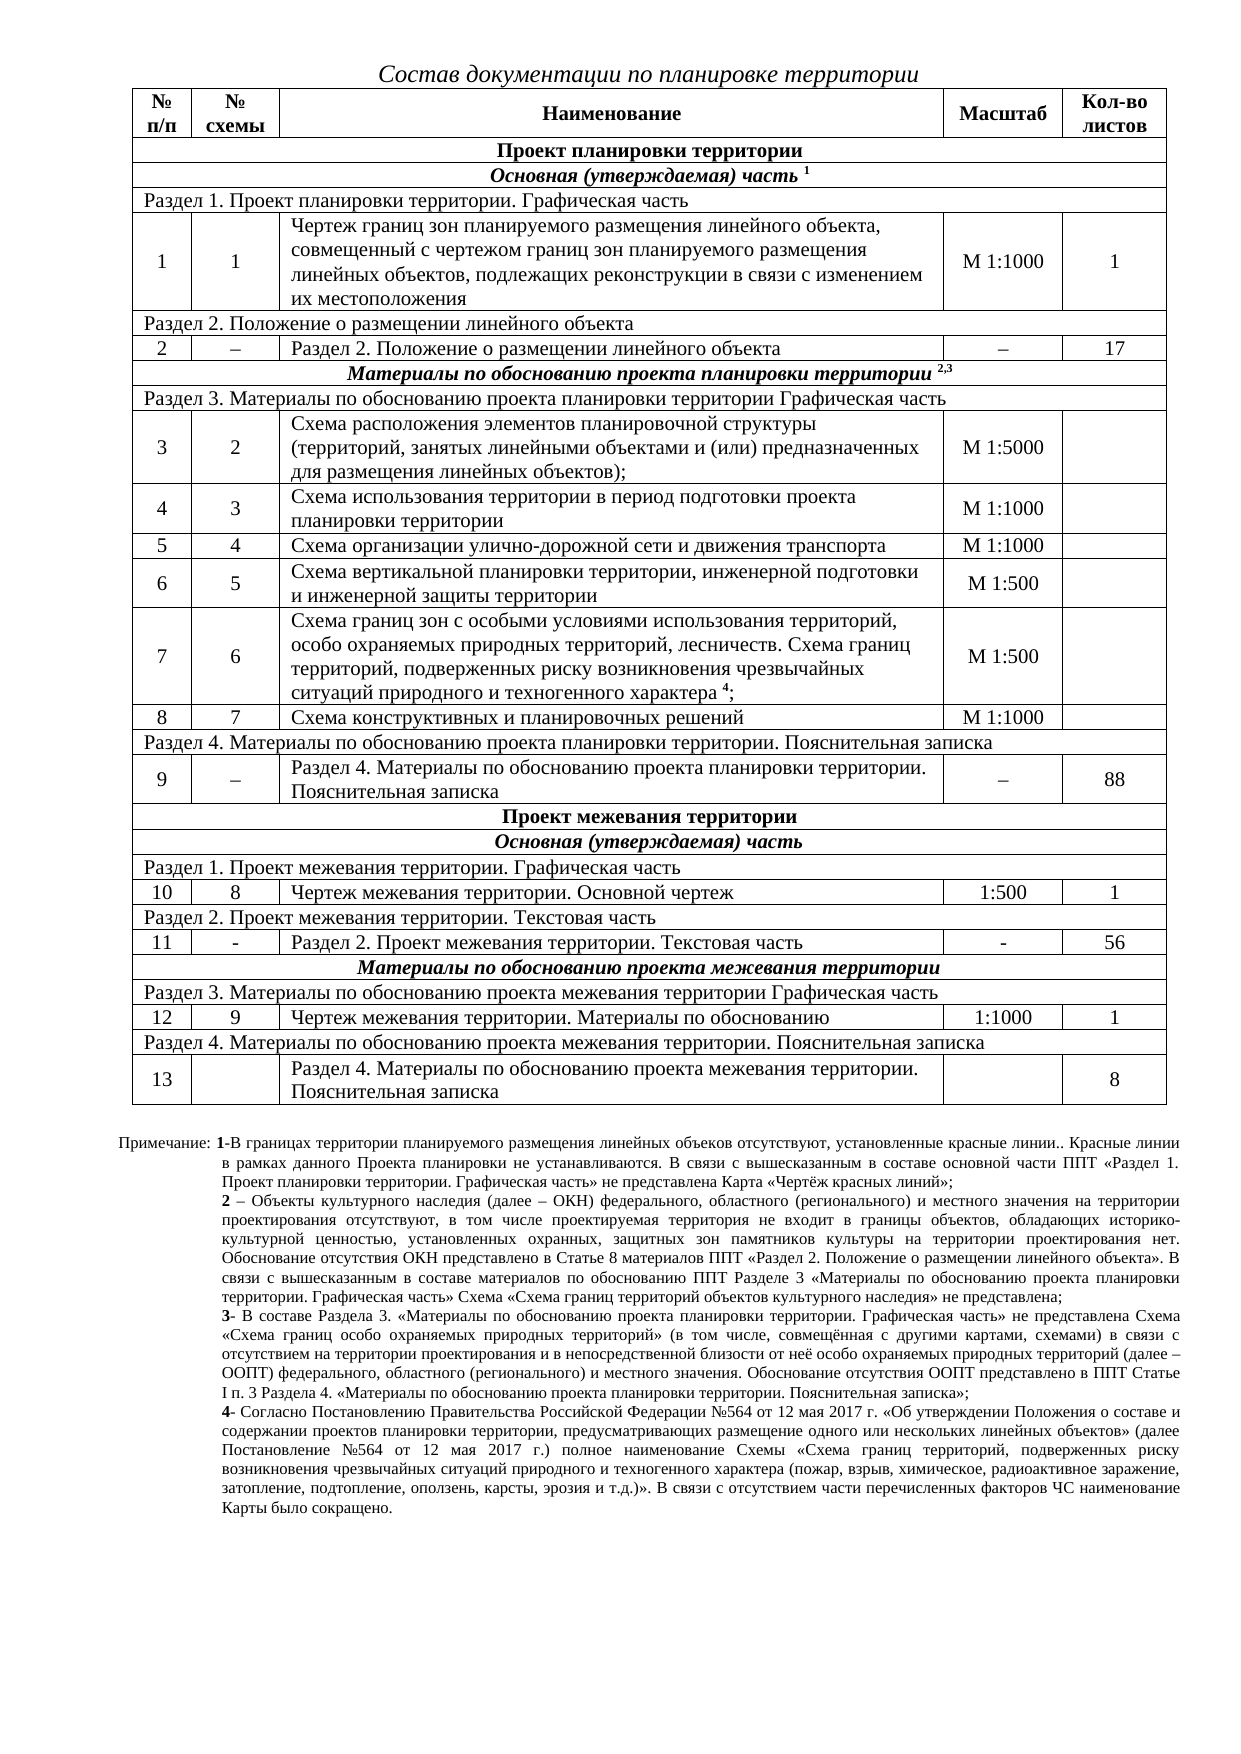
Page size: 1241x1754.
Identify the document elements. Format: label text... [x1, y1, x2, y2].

table_cell 17 [1063, 336, 1166, 360]
table_cell 6 [192, 608, 279, 704]
table_header Кол-во листов [1063, 89, 1166, 137]
table_cell М 1:1000 [944, 534, 1062, 557]
table_cell М 1:500 [944, 559, 1062, 607]
table_cell 1 [1063, 213, 1166, 309]
table_cell [1063, 608, 1166, 704]
table_cell 88 [1063, 755, 1166, 803]
table_cell 2 [133, 336, 191, 360]
table_cell Раздел 4. Материалы по обоснованию проекта планировки территории. Пояснительная записка [280, 755, 943, 803]
table_cell 8 [1063, 1055, 1166, 1103]
table_cell М 1:1000 [944, 484, 1062, 532]
table_cell 9 [133, 755, 191, 803]
table_cell 1:1000 [944, 1005, 1062, 1029]
table_cell Материалы по обоснованию проекта планировки территории 2,3 [133, 361, 1166, 385]
table_cell Чертеж межевания территории. Основной чертеж [280, 880, 943, 904]
table_cell Раздел 2. Проект межевания территории. Текстовая часть [280, 930, 943, 954]
table_cell 3 [133, 411, 191, 483]
table_cell 7 [192, 705, 279, 729]
text 3- В составе Раздела 3. «Материалы по обоснованию проекта планировки территории. Графическая часть» не представлена Схема «Схема границ особо охраняемых природных территорий» (в том числе, совмещённая с другими картами, схемами) в связи с отсутствием на территории проектирования и в непосредственной близости от неё особо охраняемых природных территорий (далее – ООПТ) федерального, областного (регионального) и местного значения. Обоснование отсутствия ООПТ представлено в ППТ Статье I п. 3 Раздела 4. «Материалы по обоснованию проекта планировки территории. Пояснительная записка»; [222, 1306, 1181, 1402]
table_cell Схема расположения элементов планировочной структуры (территорий, занятых линейными объектами и (или) предназначенных для размещения линейных объектов); [280, 411, 943, 483]
table_cell 1 [133, 213, 191, 309]
table_cell Проект межевания территории [133, 804, 1166, 828]
table_cell [1063, 484, 1166, 532]
table_cell 4 [133, 484, 191, 532]
table_cell Схема использования территории в период подготовки проекта планировки территории [280, 484, 943, 532]
table_cell Раздел 3. Материалы по обоснованию проекта межевания территории Графическая часть [133, 980, 1166, 1004]
table_cell 5 [192, 559, 279, 607]
table_cell 8 [133, 705, 191, 729]
table_cell Схема границ зон с особыми условиями использования территорий, особо охраняемых природных территорий, лесничеств. Схема границ территорий, подверженных риску возникновения чрезвычайных ситуаций природного и техногенного характера 4; [280, 608, 943, 704]
table_cell 8 [192, 880, 279, 904]
table_cell 13 [133, 1055, 191, 1103]
table_cell - [192, 930, 279, 954]
table_cell 3 [192, 484, 279, 532]
table_cell 56 [1063, 930, 1166, 954]
table_cell 11 [133, 930, 191, 954]
table_cell Чертеж межевания территории. Материалы по обоснованию [280, 1005, 943, 1029]
table_header Масштаб [944, 89, 1062, 137]
table_cell [1063, 411, 1166, 483]
table_cell Схема вертикальной планировки территории, инженерной подготовки и инженерной защиты территории [280, 559, 943, 607]
table_cell Раздел 4. Материалы по обоснованию проекта межевания территории. Пояснительная записка [133, 1030, 1166, 1054]
table_cell - [944, 930, 1062, 954]
table_cell 9 [192, 1005, 279, 1029]
table_cell – [192, 336, 279, 360]
table_cell М 1:500 [944, 608, 1062, 704]
table_cell М 1:5000 [944, 411, 1062, 483]
table_cell – [192, 755, 279, 803]
text 4- Согласно Постановлению Правительства Российской Федерации №564 от 12 мая 2017 г. «Об утверждении Положения о составе и содержании проектов планировки территории, предусматривающих размещение одного или нескольких линейных объектов» (далее Постановление №564 от 12 мая 2017 г.) полное наименование Схемы «Схема границ территорий, подверженных риску возникновения чрезвычайных ситуаций природного и техногенного характера (пожар, взрыв, химическое, радиоактивное заражение, затопление, подтопление, оползень, карсты, эрозия и т.д.)». В связи с отсутствием части перечисленных факторов ЧС наименование Карты было сокращено. [222, 1402, 1181, 1517]
table_cell Проект планировки территории [133, 138, 1166, 162]
table_cell – [944, 755, 1062, 803]
table_cell 7 [133, 608, 191, 704]
table_cell Чертеж границ зон планируемого размещения линейного объекта, совмещенный с чертежом границ зон планируемого размещения линейных объектов, подлежащих реконструкции в связи с изменением их местоположения [280, 213, 943, 309]
table_cell 4 [192, 534, 279, 557]
text Примечание: 1-В границах территории планируемого размещения линейных объеков отсутствуют, установленные красные линии.. Красные линии в рамках данного Проекта планировки не устанавливаются. В связи с вышесказанным в составе основной части ППТ «Раздел 1. Проект планировки территории. Графическая часть» не представлена Карта «Чертёж красных линий»; [118, 1133, 1181, 1191]
table_cell 10 [133, 880, 191, 904]
table_header Наименование [280, 89, 943, 137]
table_cell 1 [192, 213, 279, 309]
table_cell М 1:1000 [944, 705, 1062, 729]
table_cell 5 [133, 534, 191, 557]
table_cell Схема организации улично-дорожной сети и движения транспорта [280, 534, 943, 557]
table_cell Раздел 2. Проект межевания территории. Текстовая часть [133, 905, 1166, 929]
table_cell М 1:1000 [944, 213, 1062, 309]
table_cell Основная (утверждаемая) часть [133, 830, 1166, 853]
table_cell Раздел 1. Проект планировки территории. Графическая часть [133, 188, 1166, 212]
text Состав документации по планировке территории [118, 59, 1181, 88]
table_cell [192, 1055, 279, 1103]
table_cell [1063, 534, 1166, 557]
table_cell Раздел 2. Положение о размещении линейного объекта [280, 336, 943, 360]
table_header № п/п [133, 89, 191, 137]
table_cell Материалы по обоснованию проекта межевания территории [133, 955, 1166, 979]
table_cell 1 [1063, 1005, 1166, 1029]
table_cell Раздел 4. Материалы по обоснованию проекта планировки территории. Пояснительная записка [133, 730, 1166, 754]
table_cell Раздел 1. Проект межевания территории. Графическая часть [133, 855, 1166, 879]
table_cell – [944, 336, 1062, 360]
table_header № схемы [192, 89, 279, 137]
table_cell Схема конструктивных и планировочных решений [280, 705, 943, 729]
table_cell Основная (утверждаемая) часть 1 [133, 163, 1166, 187]
table_cell 6 [133, 559, 191, 607]
table_cell 12 [133, 1005, 191, 1029]
table_cell Раздел 2. Положение о размещении линейного объекта [133, 311, 1166, 335]
table_cell [1063, 705, 1166, 729]
text 2 – Объекты культурного наследия (далее – ОКН) федерального, областного (регионального) и местного значения на территории проектирования отсутствуют, в том числе проектируемая территория не входит в границы объектов, обладающих историко-культурной ценностью, установленных охранных, защитных зон памятников культуры на территории проектирования нет. Обоснование отсутствия ОКН представлено в Статье 8 материалов ППТ «Раздел 2. Положение о размещении линейного объекта». В связи с вышесказанным в составе материалов по обоснованию ППТ Разделе 3 «Материалы по обоснованию проекта планировки территории. Графическая часть» Схема «Схема границ территорий объектов культурного наследия» не представлена; [222, 1191, 1181, 1306]
table_cell Раздел 4. Материалы по обоснованию проекта межевания территории. Пояснительная записка [280, 1055, 943, 1103]
table_cell [1063, 559, 1166, 607]
table_cell 1:500 [944, 880, 1062, 904]
table_cell 1 [1063, 880, 1166, 904]
table_cell 2 [192, 411, 279, 483]
table_cell Раздел 3. Материалы по обоснованию проекта планировки территории Графическая часть [133, 386, 1166, 410]
table_cell [944, 1055, 1062, 1103]
